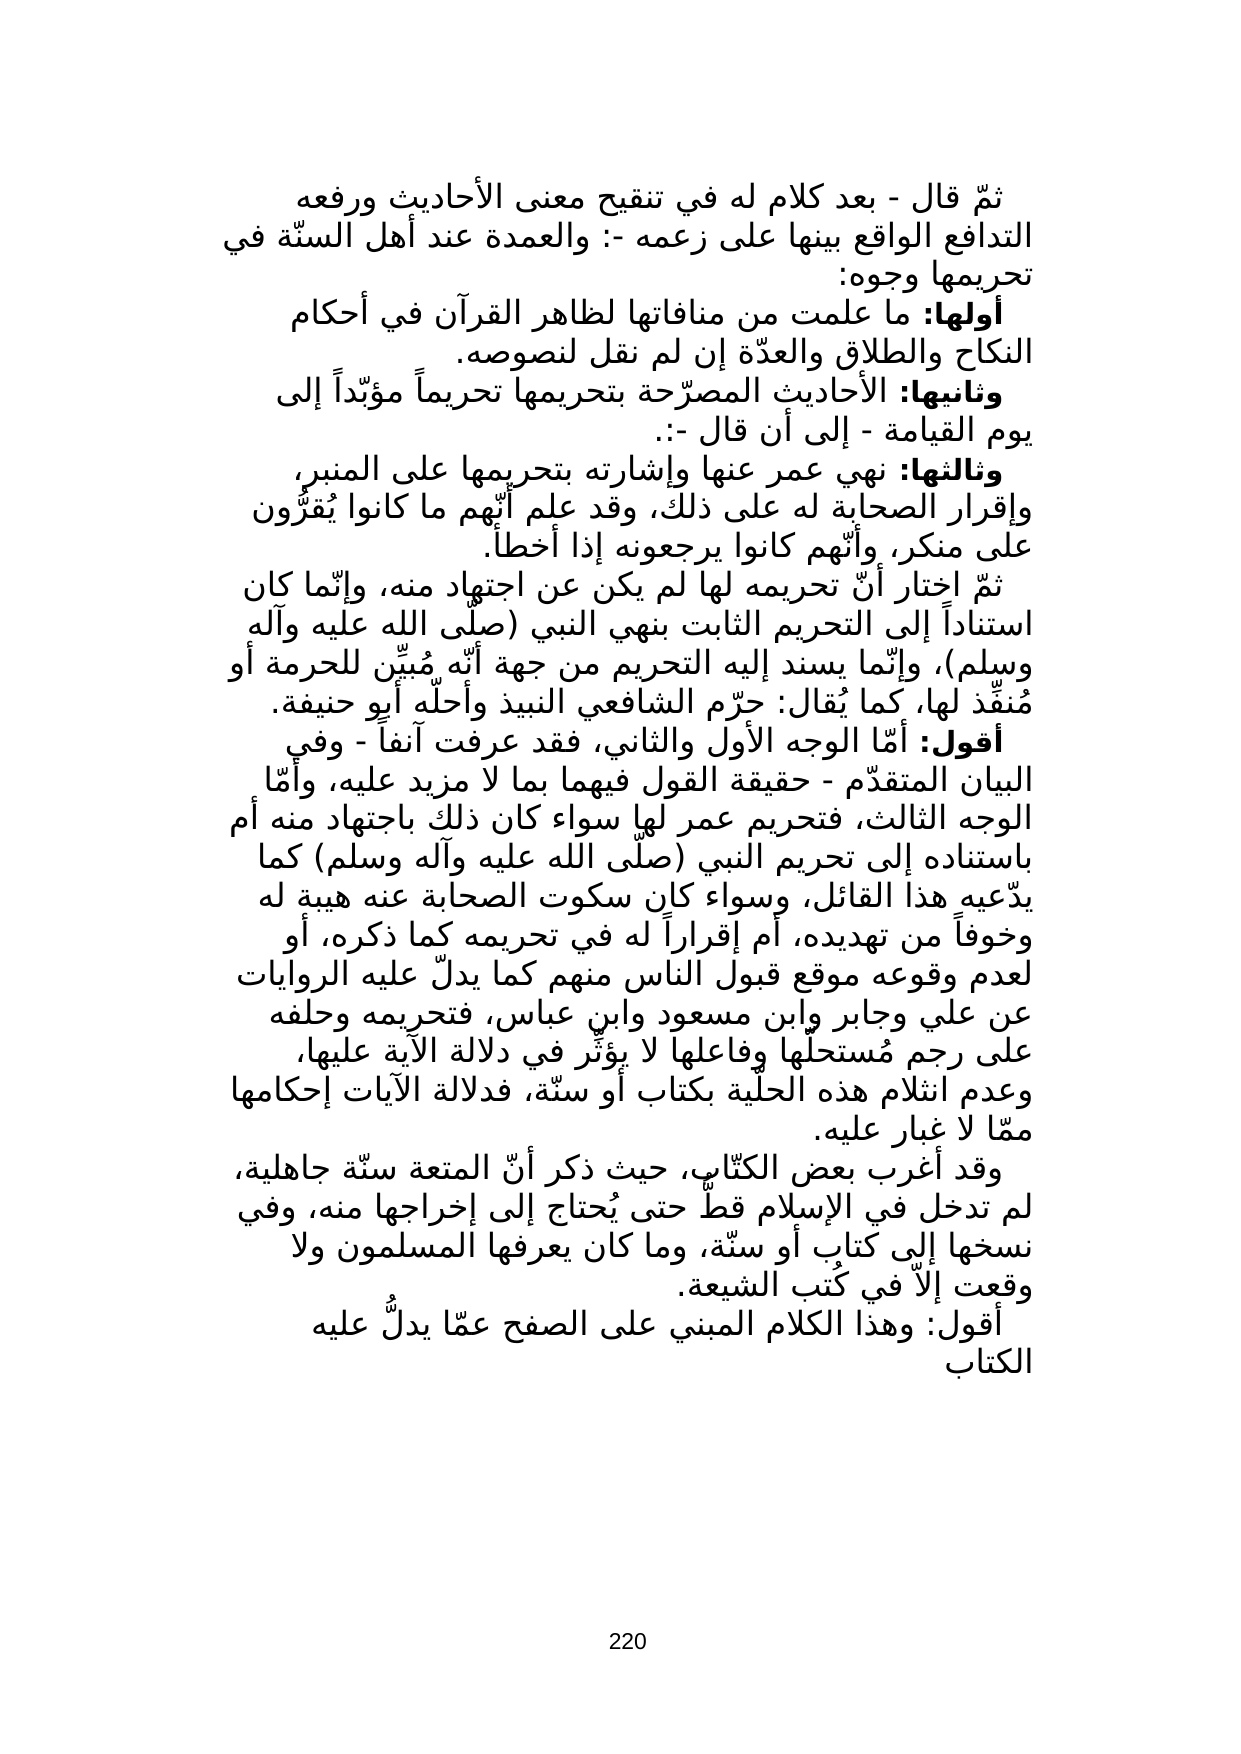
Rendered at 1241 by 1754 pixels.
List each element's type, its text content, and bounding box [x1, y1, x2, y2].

text أقول: وهذا الكلام المبني على الصفح عمّا يدلُّ عليه الكتاب [222, 1304, 1033, 1382]
text ثمّ قال - بعد كلام له في تنقيح معنى الأحاديث ورفعه التدافع الواقع بينها على زعمه -: والعمدة عند أهل السنّة في تحريمها وجوه: [222, 177, 1033, 294]
text أولها: ما علمت من منافاتها لظاهر القرآن في أحكام النكاح والطلاق والعدّة إن لم نقل لنصوصه. [222, 294, 1033, 371]
text وثانيها: الأحاديث المصرّحة بتحريمها تحريماً مؤبّداً إلى يوم القيامة - إلى أن قال -:. [222, 371, 1033, 449]
text وثالثها: نهي عمر عنها وإشارته بتحريمها على المنبر، وإقرار الصحابة له على ذلك، وقد علم أنّهم ما كانوا يُقرُّون على منكر، وأنّهم كانوا يرجعونه إذا أخطأ. [222, 449, 1033, 566]
text ثمّ اختار أنّ تحريمه لها لم يكن عن اجتهاد منه، وإنّما كان استناداً إلى التحريم الثابت بنهي النبي (صلّى الله عليه وآله وسلم)، وإنّما يسند إليه التحريم من جهة أنّه مُبيِّن للحرمة أو مُنفِّذ لها، كما يُقال: حرّم الشافعي النبيذ وأحلّه أبو حنيفة. [222, 566, 1033, 721]
text وقد أغرب بعض الكتّاب، حيث ذكر أنّ المتعة سنّة جاهلية، لم تدخل في الإسلام قطُّ حتى يُحتاج إلى إخراجها منه، وفي نسخها إلى كتاب أو سنّة، وما كان يعرفها المسلمون ولا وقعت إلاّ في كُتب الشيعة. [222, 1148, 1033, 1304]
text أقول: أمّا الوجه الأول والثاني، فقد عرفت آنفاً - وفي البيان المتقدّم - حقيقة القول فيهما بما لا مزيد عليه، وأمّا الوجه الثالث، فتحريم عمر لها سواء كان ذلك باجتهاد منه أم باستناده إلى تحريم النبي (صلّى الله عليه وآله وسلم) كما يدّعيه هذا القائل، وسواء كان سكوت الصحابة عنه هيبة له وخوفاً من تهديده، أم إقراراً له في تحريمه كما ذكره، أو لعدم وقوعه موقع قبول الناس منهم كما يدلّ عليه الروايات عن علي وجابر وابن مسعود وابن عباس، فتحريمه وحلفه على رجم مُستحلّها وفاعلها لا يؤثِّر في دلالة الآية عليها، وعدم انثلام هذه الحلّية بكتاب أو سنّة، فدلالة الآيات إحكامها ممّا لا غبار عليه. [222, 721, 1033, 1148]
